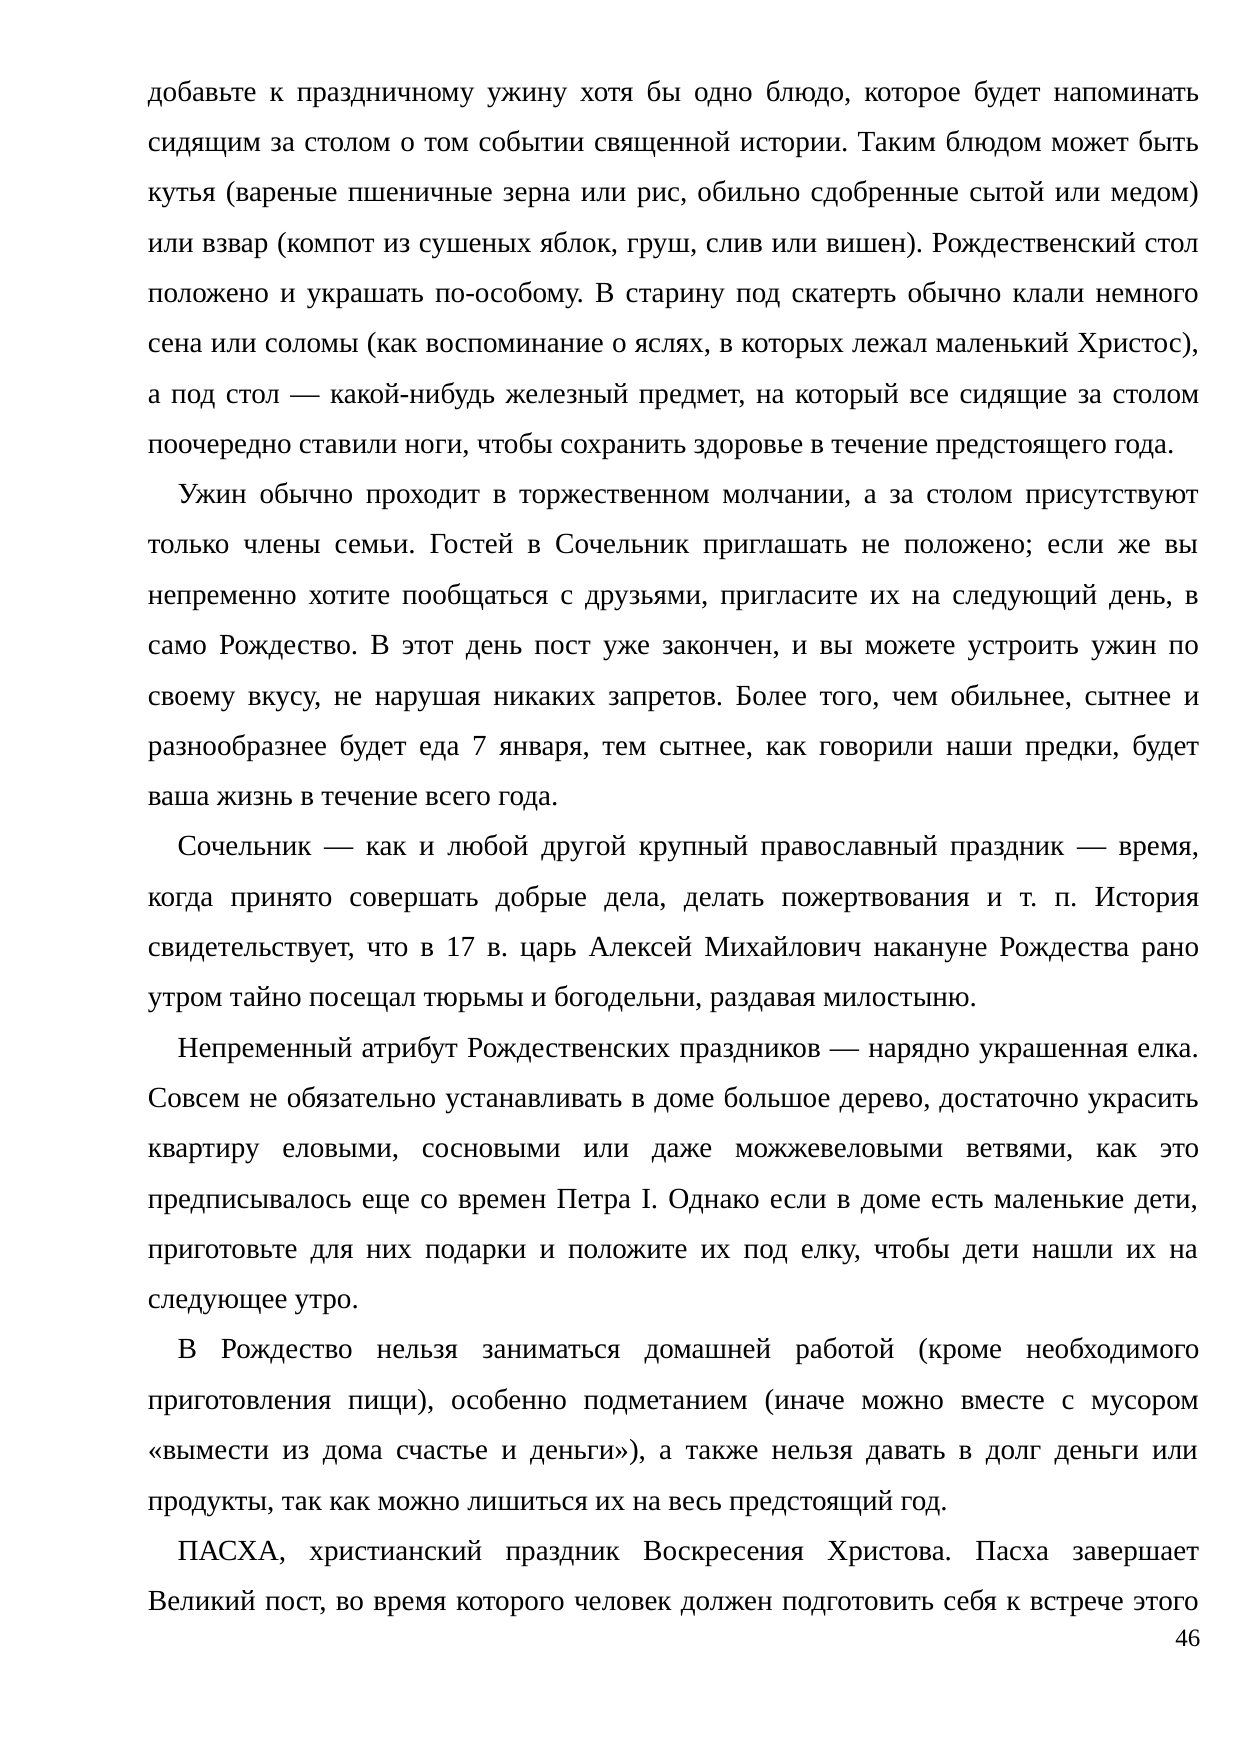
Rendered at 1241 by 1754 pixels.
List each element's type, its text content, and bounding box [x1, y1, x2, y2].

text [148, 74, 1200, 459]
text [148, 1533, 1200, 1617]
text Сочельник — как и любой другой крупный православный праздник — время, когда принято совершать добрые дела, делать пожертвования и т. п. История свидетельствует, что в 17 в. царь Алексей Михайлович накануне Рождества рано утром тайно посещал тюрьмы и богодельни, раздавая милостыню. [148, 828, 1200, 1013]
text Непременный атрибут Рождественских праздников — нарядно украшенная елка. Совсем не обязательно устанавливать в доме большое дерево, достаточно украсить квартиру еловыми, сосновыми или даже можжевеловыми ветвями, как это предписывалось еще со времен Петра I. Однако если в доме есть маленькие дети, приготовьте для них подарки и положите их под елку, чтобы дети нашли их на следующее утро. [148, 1030, 1200, 1315]
text В Рождество нельзя заниматься домашней работой (кроме необходимого приготовления пищи), особенно подметанием (иначе можно вместе с мусором «вымести из дома счастье и деньги»), а также нельзя давать в долг деньги или продукты, так как можно лишиться их на весь предстоящий год. [148, 1332, 1200, 1516]
text Ужин обычно проходит в торжественном молчании, а за столом присутствуют только члены семьи. Гостей в Сочельник приглашать не положено; если же вы непременно хотите пообщаться с друзьями, пригласите их на следующий день, в само Рождество. В этот день пост уже закончен, и вы можете устроить ужин по своему вкусу, не нарушая никаких запретов. Более того, чем обильнее, сытнее и разнообразнее будет еда 7 января, тем сытнее, как говорили наши предки, будет ваша жизнь в течение всего года. [148, 476, 1200, 812]
